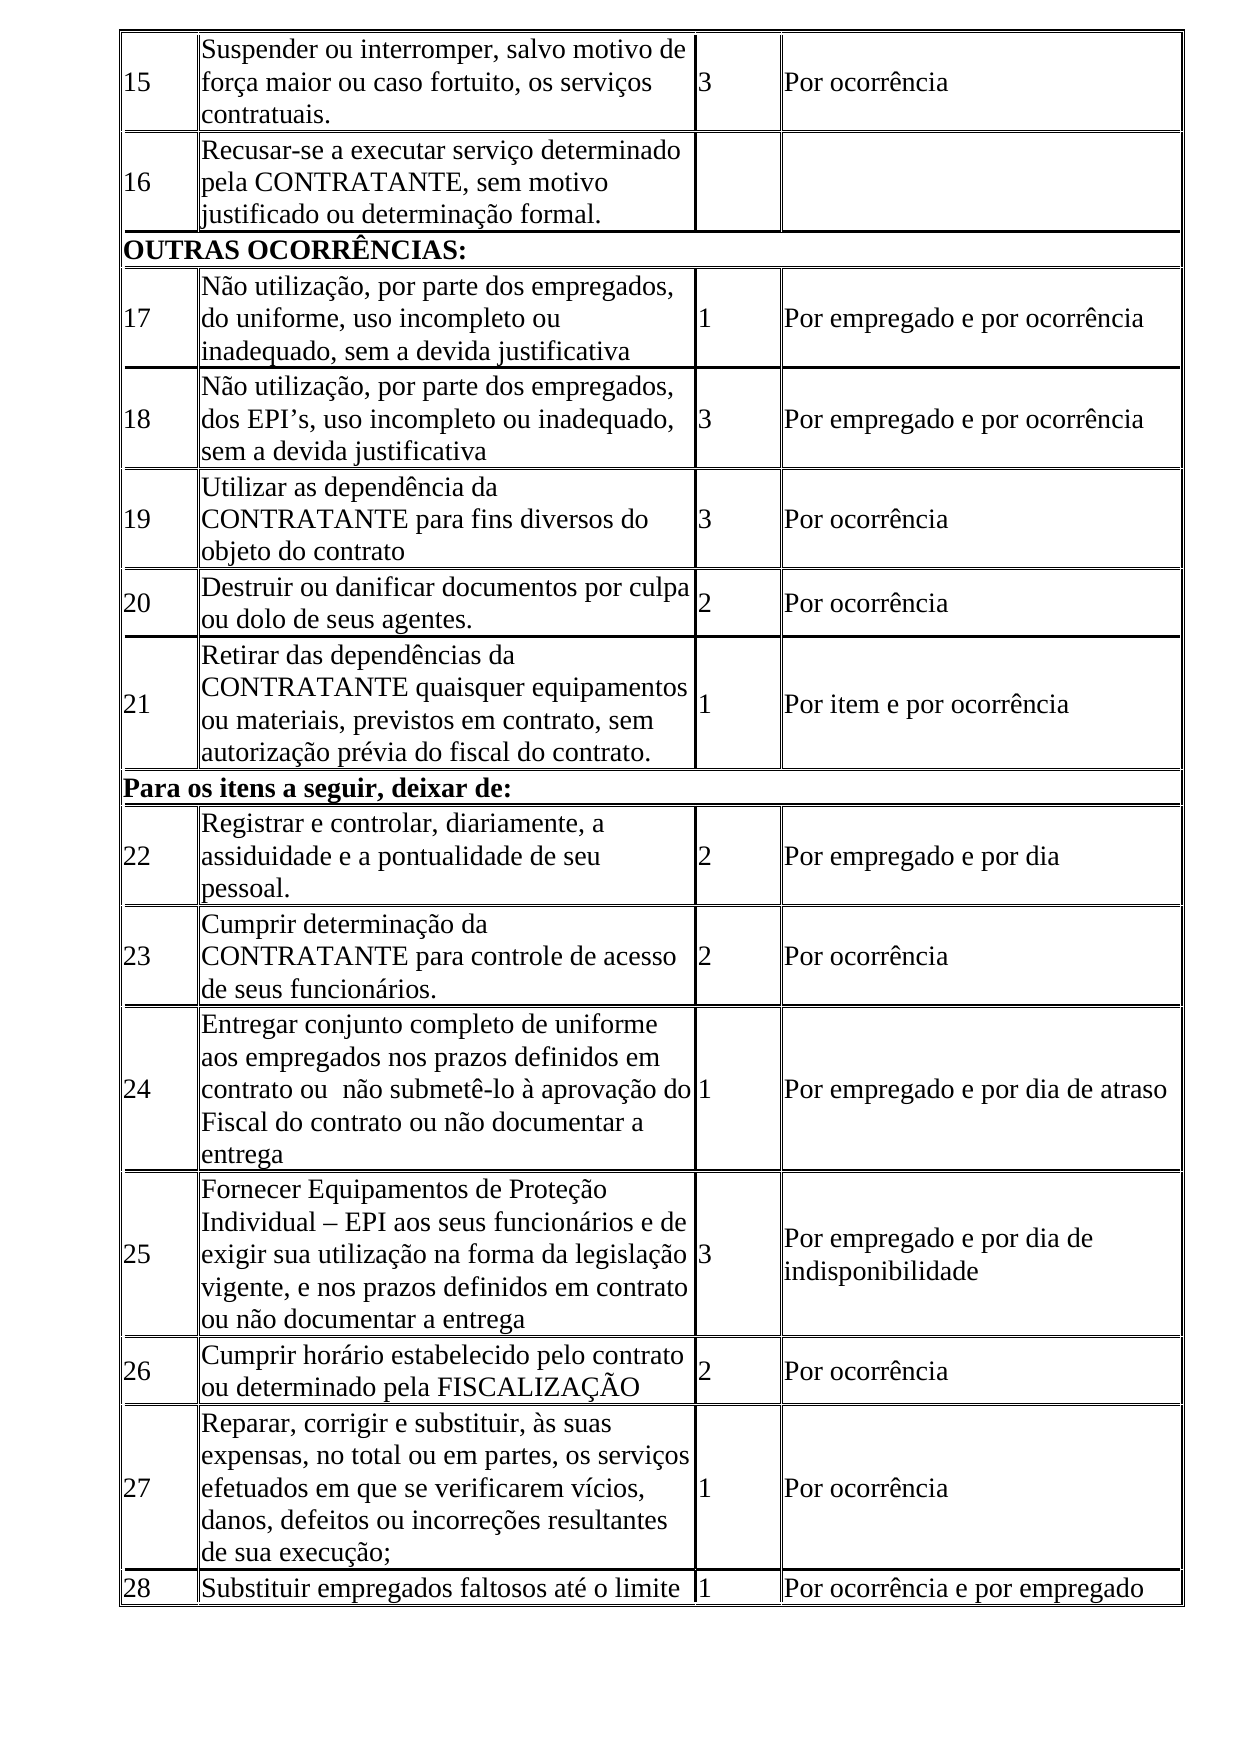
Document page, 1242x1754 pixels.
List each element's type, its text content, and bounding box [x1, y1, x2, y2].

table_cell Utilizar as dependência da CONTRATANTE para fins diversos do objeto do contrato [200, 470, 694, 567]
table_cell 1 [697, 1008, 780, 1169]
table_cell Por empregado e por dia de indisponibilidade [783, 1169, 1182, 1334]
table_cell Por ocorrência [781, 33, 1181, 129]
table_cell Destruir ou danificar documentos por culpa ou dolo de seus agentes. [200, 570, 694, 635]
table_cell Reparar, corrigir e substituir, às suas expensas, no total ou em partes, os serviços efetuados em que se verificarem vícios, danos, defeitos ou incorreções resultantes de sua execução; [200, 1406, 694, 1568]
table_cell 25 [122, 1169, 197, 1334]
table_cell Registrar e controlar, diariamente, a assiduidade e a pontualidade de seu pessoal. [200, 807, 694, 904]
table_cell 20 [120, 567, 198, 635]
table_cell 1 [697, 1406, 780, 1568]
table_cell Por ocorrência [783, 466, 1182, 567]
table_cell Por ocorrência [781, 567, 1183, 635]
table_cell 1 [695, 1571, 781, 1603]
table_cell 3 [697, 470, 780, 567]
table_cell 1 [697, 638, 780, 768]
table_cell Por ocorrência [781, 904, 1183, 1004]
table_cell 1 [697, 269, 780, 366]
table_cell 22 [122, 803, 197, 904]
table_cell 17 [120, 266, 198, 366]
table_cell Por empregado e por dia de atraso [783, 1004, 1182, 1169]
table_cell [199, 1571, 695, 1603]
table_cell Entregar conjunto completo de uniforme aos empregados nos prazos definidos em contrato ou não submetê-lo à aprovação do Fiscal do contrato ou não documentar a entrega [200, 1008, 694, 1169]
table_cell 2 [697, 807, 780, 904]
table_cell 2 [697, 1338, 780, 1403]
table_cell Não utilização, por parte dos empregados, do uniforme, uso incompleto ou inadequado, sem a devida justificativa [200, 269, 694, 366]
table_cell [697, 133, 780, 230]
table_cell 3 [695, 33, 781, 129]
table_cell Por ocorrência [783, 1335, 1182, 1403]
table_cell Para os itens a seguir, deixar de: [120, 768, 1183, 803]
table_cell 24 [122, 1004, 197, 1169]
table_cell 3 [697, 369, 780, 466]
table_cell 2 [697, 570, 780, 635]
table_cell Por ocorrência [781, 1403, 1183, 1568]
table_cell Por empregado e por dia [783, 803, 1182, 904]
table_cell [781, 1568, 1183, 1603]
table_cell 3 [697, 1173, 780, 1334]
table_cell [783, 130, 1182, 230]
table_cell Por empregado e por ocorrência [781, 266, 1183, 366]
table_cell 2 [697, 907, 780, 1004]
table_cell 16 [122, 130, 197, 230]
table_cell OUTRAS OCORRÊNCIAS: [122, 230, 1181, 266]
table_cell 26 [122, 1335, 197, 1403]
table_cell Por item e por ocorrência [783, 635, 1181, 768]
table_cell Recusar-se a executar serviço determinado pela CONTRATANTE, sem motivo justificado ou determinação formal. [200, 133, 694, 230]
table_cell 19 [122, 466, 197, 567]
table_cell Por empregado e por ocorrência [783, 366, 1181, 466]
table_cell 21 [122, 635, 197, 768]
table_cell 27 [120, 1403, 198, 1568]
table_cell Suspender ou interromper, salvo motivo de força maior ou caso fortuito, os serviços contratuais. [199, 33, 695, 129]
table_cell 23 [120, 904, 198, 1004]
table_cell 15 [122, 33, 198, 129]
table_cell Cumprir horário estabelecido pelo contrato ou determinado pela FISCALIZAÇÃO [200, 1338, 694, 1403]
table_cell Retirar das dependências da CONTRATANTE quaisquer equipamentos ou materiais, previstos em contrato, sem autorização prévia do fiscal do contrato. [200, 638, 694, 768]
table_cell Não utilização, por parte dos empregados, dos EPI’s, uso incompleto ou inadequado, sem a devida justificativa [200, 369, 694, 466]
table_cell Cumprir determinação da CONTRATANTE para controle de acesso de seus funcionários. [200, 907, 694, 1004]
table_cell 18 [122, 366, 197, 466]
table_cell Fornecer Equipamentos de Proteção Individual – EPI aos seus funcionários e de exigir sua utilização na forma da legislação vigente, e nos prazos definidos em contrato ou não documentar a entrega [200, 1173, 694, 1334]
table_cell 28 [120, 1568, 198, 1603]
